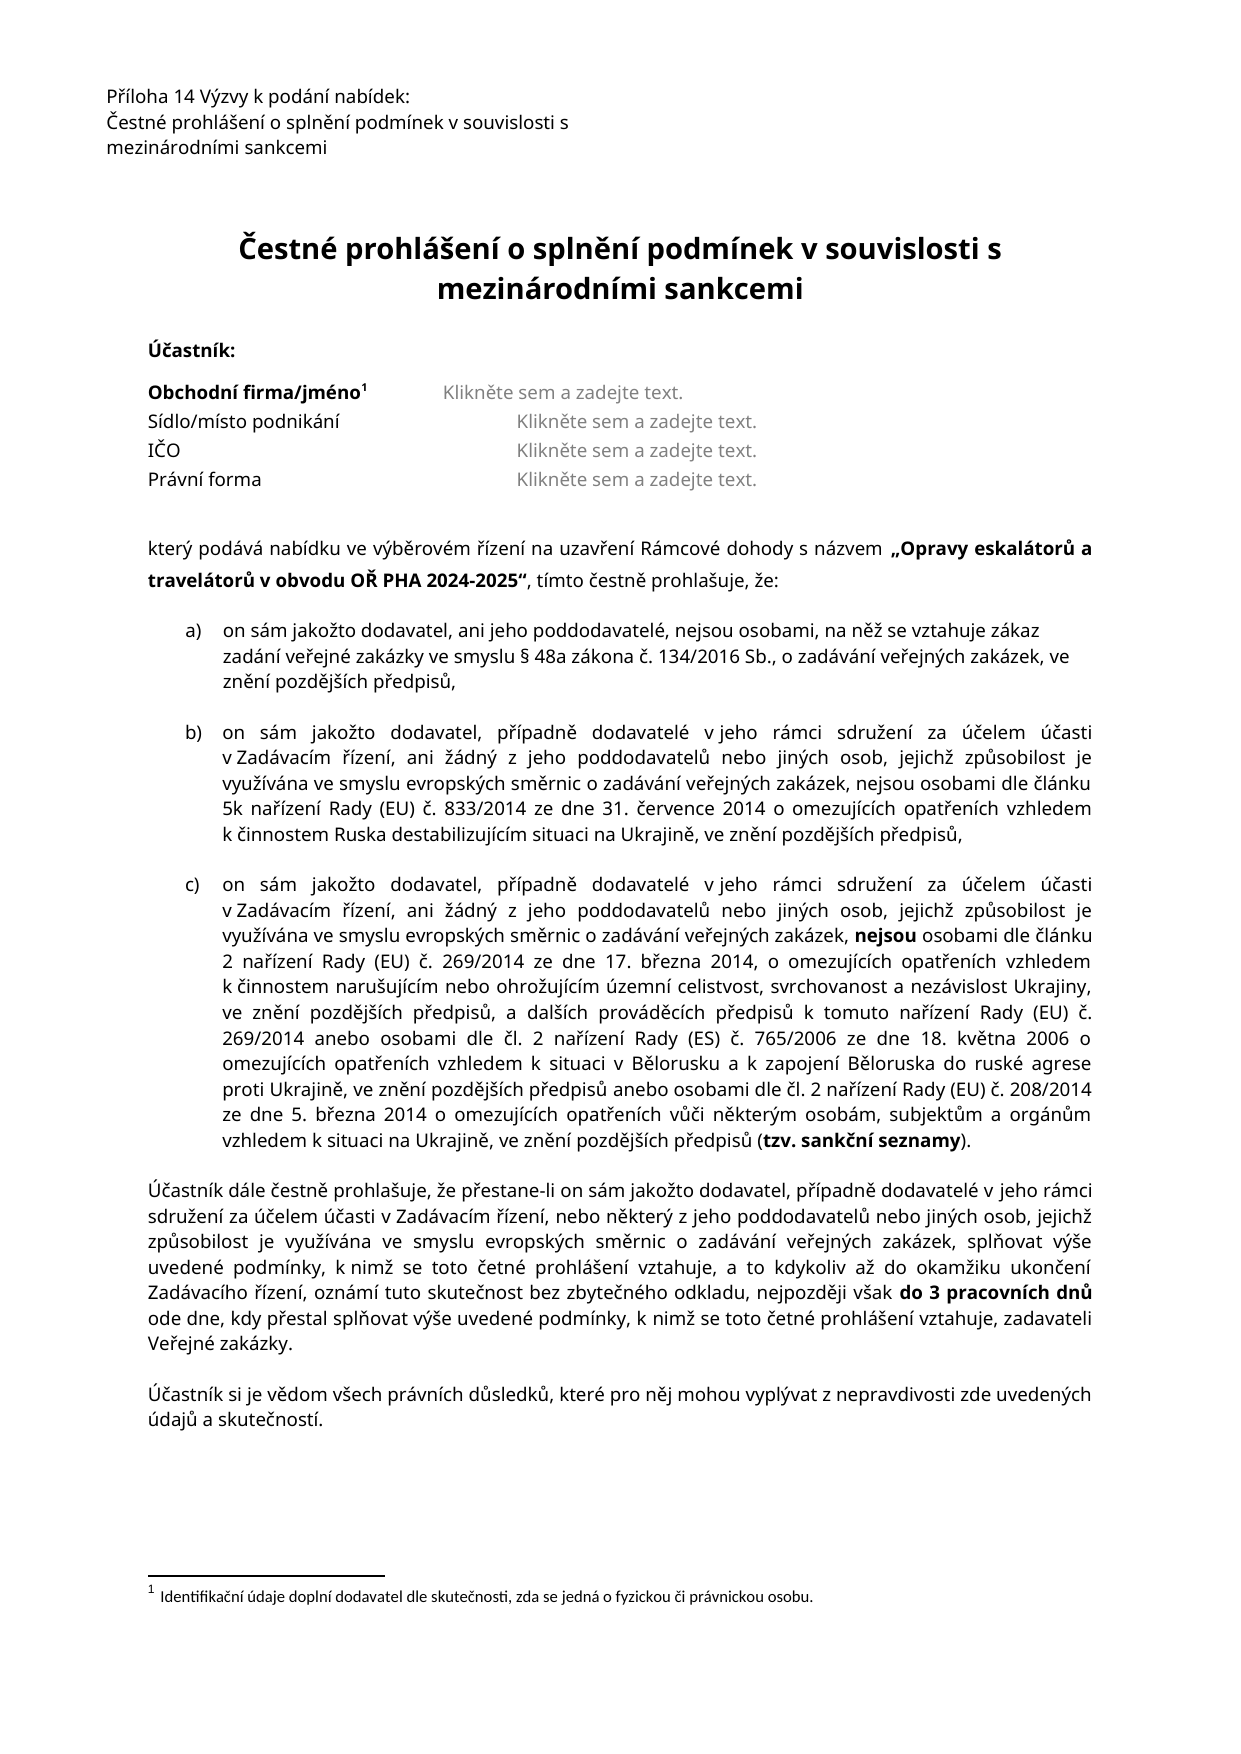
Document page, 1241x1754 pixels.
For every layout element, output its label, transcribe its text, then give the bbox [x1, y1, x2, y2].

text který podává nabídku ve výběrovém řízení na uzavření Rámcové dohody s názvem „Opravy eskalátorů a travelátorů v obvodu OŘ PHA 2024-2025“, tímto čestně prohlašuje, že: [148, 530, 1093, 592]
list on sám jakožto dodavatel, ani jeho poddodavatelé, nejsou osobami, na něž se vztahuje zákaz zadání veřejné zakázky ve smyslu § 48a zákona č. 134/2016 Sb., o zadávání veřejných zakázek, ve znění pozdějších předpisů, [185, 617, 1093, 694]
title Čestné prohlášení o splnění podmínek v souvislosti s mezinárodními sankcemi [148, 228, 1093, 308]
text IČO [148, 434, 1093, 463]
list on sám jakožto dodavatel, případně dodavatelé v jeho rámci sdružení za účelem účasti v Zadávacím řízení, ani žádný z jeho poddodavatelů nebo jiných osob, jejichž způsobilost je využívána ve smyslu evropských směrnic o zadávání veřejných zakázek, nejsou osobami dle článku 2 nařízení Rady (EU) č. 269/2014 ze dne 17. března 2014, o omezujících opatřeních vzhledem k činnostem narušujícím nebo ohrožujícím územní celistvost, svrchovanost a nezávislost Ukrajiny, ve znění pozdějších předpisů, a dalších prováděcích předpisů k tomuto nařízení Rady (EU) č. 269/2014 anebo osobami dle čl. 2 nařízení Rady (ES) č. 765/2006 ze dne 18. května 2006 o omezujících opatřeních vzhledem k situaci v Bělorusku a k zapojení Běloruska do ruské agrese proti Ukrajině, ve znění pozdějších předpisů anebo osobami dle čl. 2 nařízení Rady (EU) č. 208/2014 ze dne 5. března 2014 o omezujících opatřeních vůči některým osobám, subjektům a orgánům vzhledem k situaci na Ukrajině, ve znění pozdějších předpisů (tzv. sankční seznamy). [185, 872, 1093, 1152]
text Účastník si je vědom všech právních důsledků, které pro něj mohou vyplývat z nepravdivosti zde uvedených údajů a skutečností. [148, 1381, 1093, 1432]
text Účastník dále čestně prohlašuje, že přestane-li on sám jakožto dodavatel, případně dodavatelé v jeho rámci sdružení za účelem účasti v Zadávacím řízení, nebo některý z jeho poddodavatelů nebo jiných osob, jejichž způsobilost je využívána ve smyslu evropských směrnic o zadávání veřejných zakázek, splňovat výše uvedené podmínky, k nimž se toto četné prohlášení vztahuje, a to kdykoliv až do okamžiku ukončení Zadávacího řízení, oznámí tuto skutečnost bez zbytečného odkladu, nejpozději však do 3 pracovních dnů ode dne, kdy přestal splňovat výše uvedené podmínky, k nimž se toto četné prohlášení vztahuje, zadavateli Veřejné zakázky. [148, 1177, 1093, 1356]
text Právní forma [148, 463, 1093, 492]
list on sám jakožto dodavatel, případně dodavatelé v jeho rámci sdružení za účelem účasti v Zadávacím řízení, ani žádný z jeho poddodavatelů nebo jiných osob, jejichž způsobilost je využívána ve smyslu evropských směrnic o zadávání veřejných zakázek, nejsou osobami dle článku 5k nařízení Rady (EU) č. 833/2014 ze dne 31. července 2014 o omezujících opatřeních vzhledem k činnostem Ruska destabilizujícím situaci na Ukrajině, ve znění pozdějších předpisů, [185, 719, 1093, 847]
text Sídlo/místo podnikání [148, 405, 1093, 434]
text Obchodní firma/jméno [148, 376, 1093, 405]
text Účastník: [148, 333, 1093, 364]
